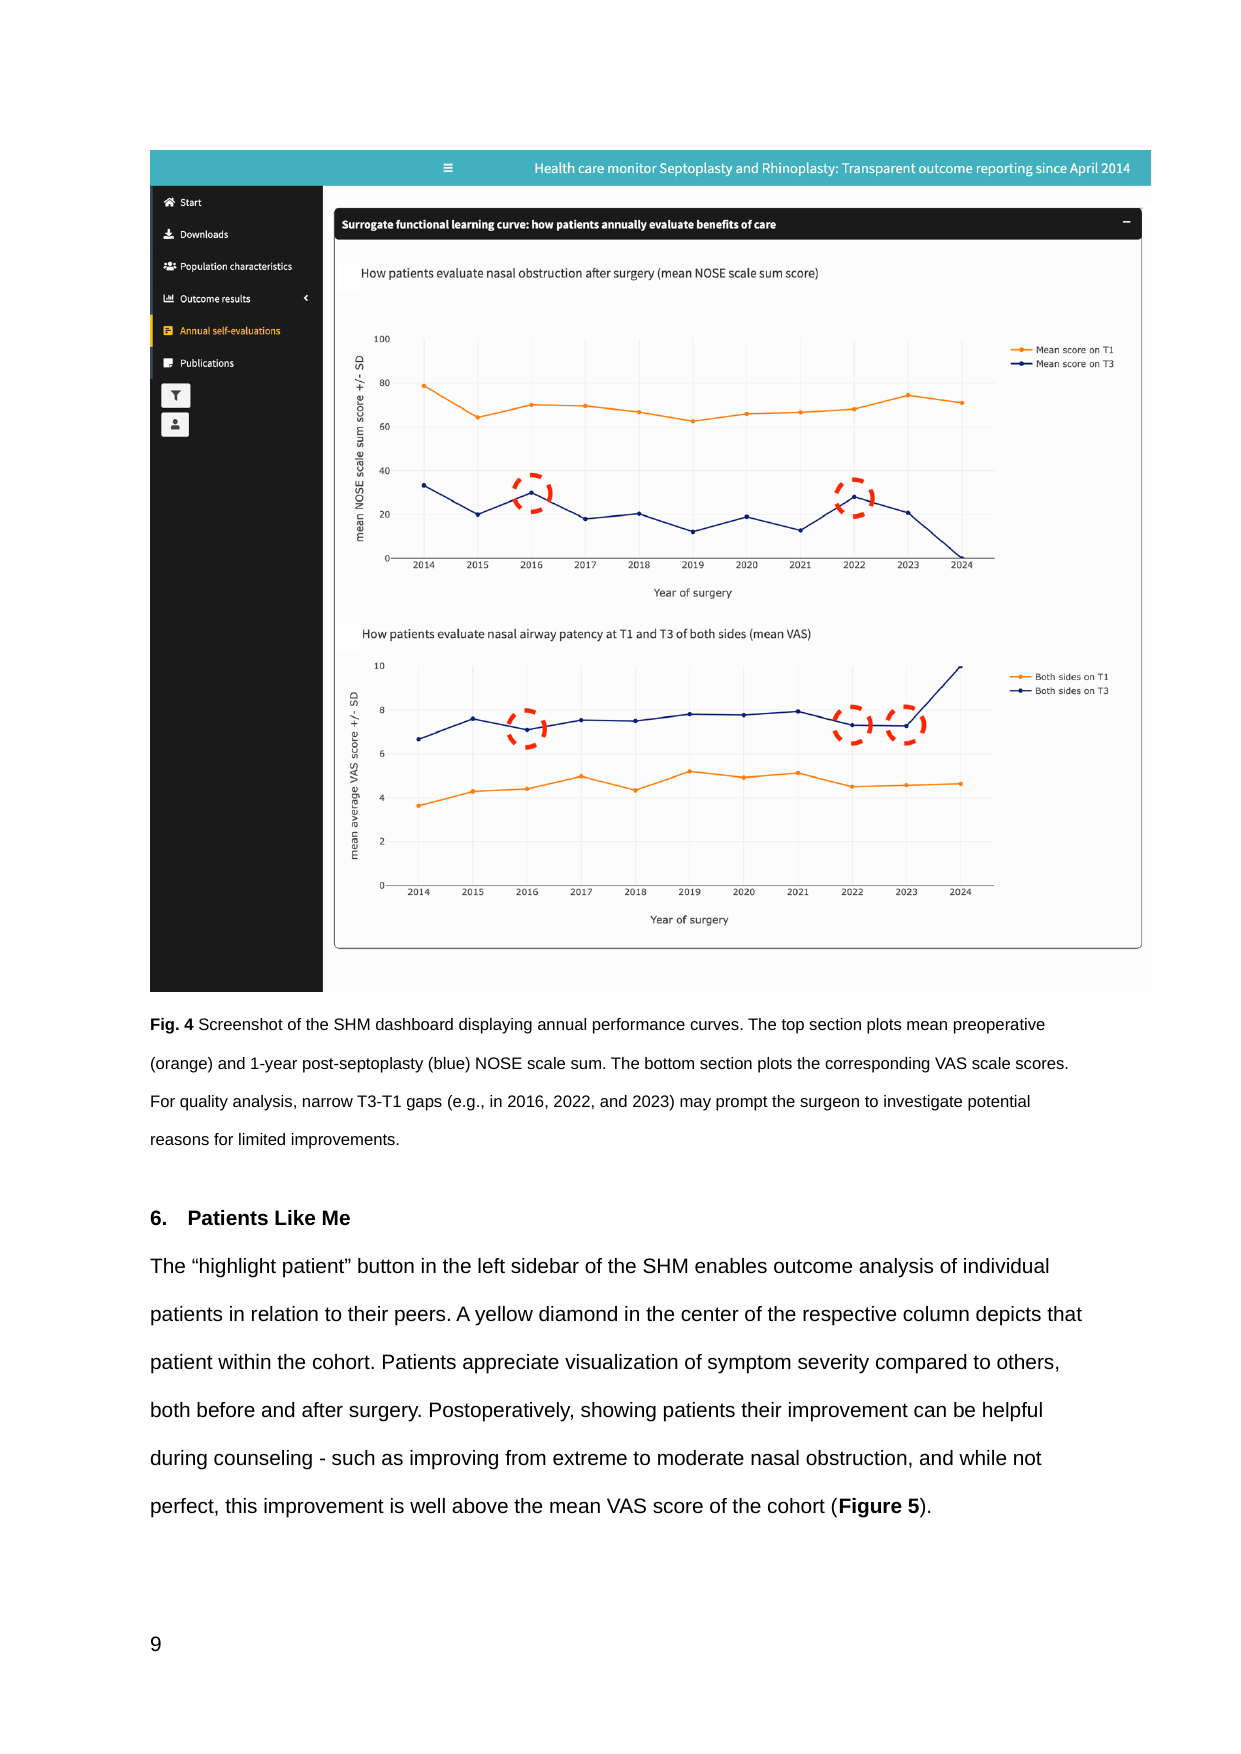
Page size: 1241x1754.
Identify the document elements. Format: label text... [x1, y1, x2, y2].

subtitle Patients Like Me [150, 1206, 1090, 1230]
text The “highlight patient” button in the left sidebar of the SHM enables outcome analysis of individual patients in relation to their peers. A yellow diamond in the center of the respective column depicts that patient within the cohort. Patients appreciate visualization of symptom severity compared to others, both before and after surgery. Postoperatively, showing patients their improvement can be helpful during counseling - such as improving from extreme to moderate nasal obstruction, and while not perfect, this improvement is well above the mean VAS score of the cohort (Figure 5). [150, 1254, 1090, 1517]
text Fig. 4 Screenshot of the SHM dashboard displaying annual performance curves. The top section plots mean preoperative (orange) and 1-year post-septoplasty (blue) NOSE scale sum. The bottom section plots the corresponding VAS scale scores. For quality analysis, narrow T3-T1 gaps (e.g., in 2016, 2022, and 2023) may prompt the surgeon to investigate potential reasons for limited improvements. [150, 1015, 1090, 1149]
picture [150, 150, 1152, 992]
